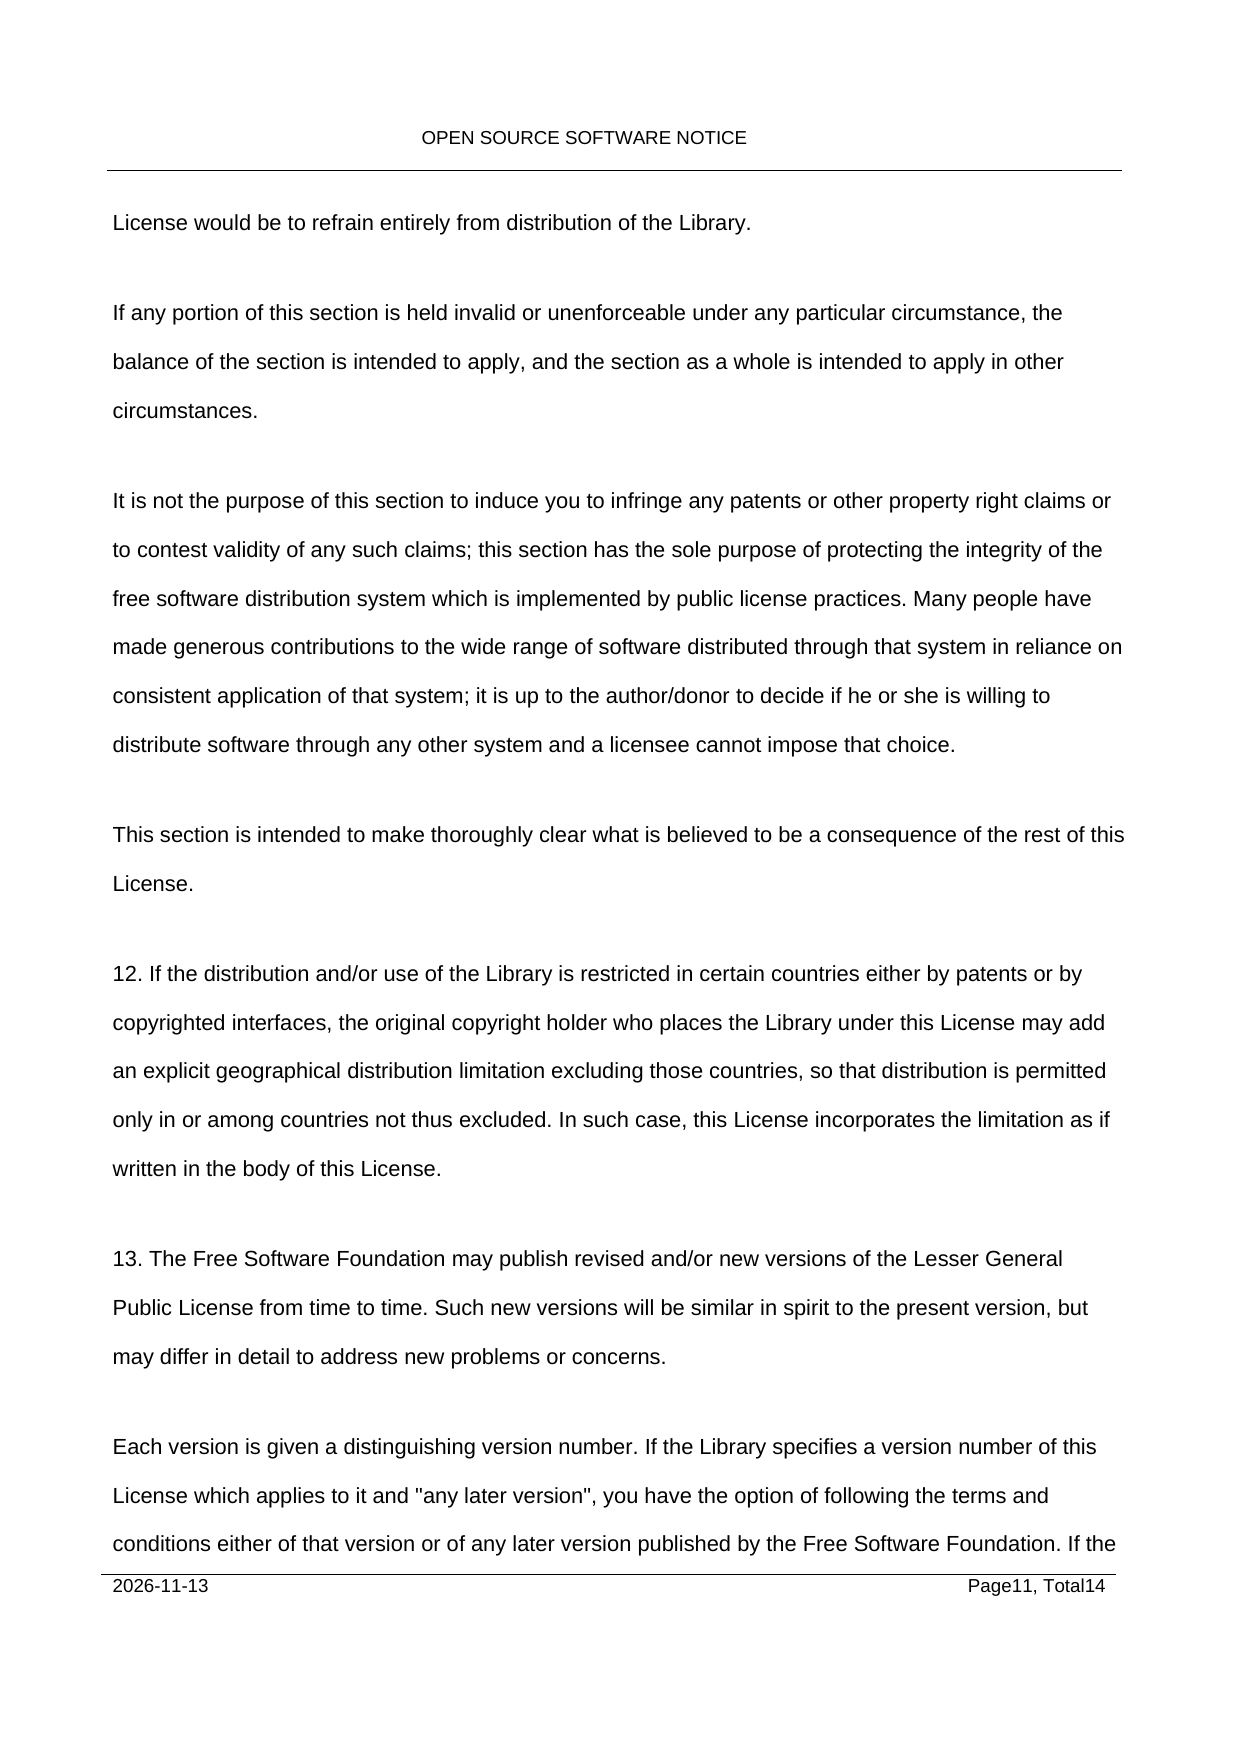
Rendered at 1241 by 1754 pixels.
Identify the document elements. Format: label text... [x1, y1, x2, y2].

text This section is intended to make thoroughly clear what is believed to be a consequence of the rest of this License. [112, 818, 1128, 899]
text If any portion of this section is held invalid or unenforceable under any particular circumstance, the balance of the section is intended to apply, and the section as a whole is intended to apply in other circumstances. [112, 297, 1128, 427]
text It is not the purpose of this section to induce you to infringe any patents or other property right claims or to contest validity of any such claims; this section has the sole purpose of protecting the integrity of the free software distribution system which is implemented by public license practices. Many people have made generous contributions to the wide range of software distributed through that system in reliance on consistent application of that system; it is up to the author/donor to decide if he or she is willing to distribute software through any other system and a licensee cannot impose that choice. [112, 484, 1128, 761]
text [112, 206, 1128, 239]
text 12. If the distribution and/or use of the Library is restricted in certain countries either by patents or by copyrighted interfaces, the original copyright holder who places the Library under this License may add an explicit geographical distribution limitation excluding those countries, so that distribution is permitted only in or among countries not thus excluded. In such case, this License incorporates the limitation as if written in the body of this License. [112, 957, 1128, 1185]
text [112, 1430, 1128, 1560]
text 13. The Free Software Foundation may publish revised and/or new versions of the Lesser General Public License from time to time. Such new versions will be similar in spirit to the present version, but may differ in detail to address new problems or concerns. [112, 1242, 1128, 1372]
